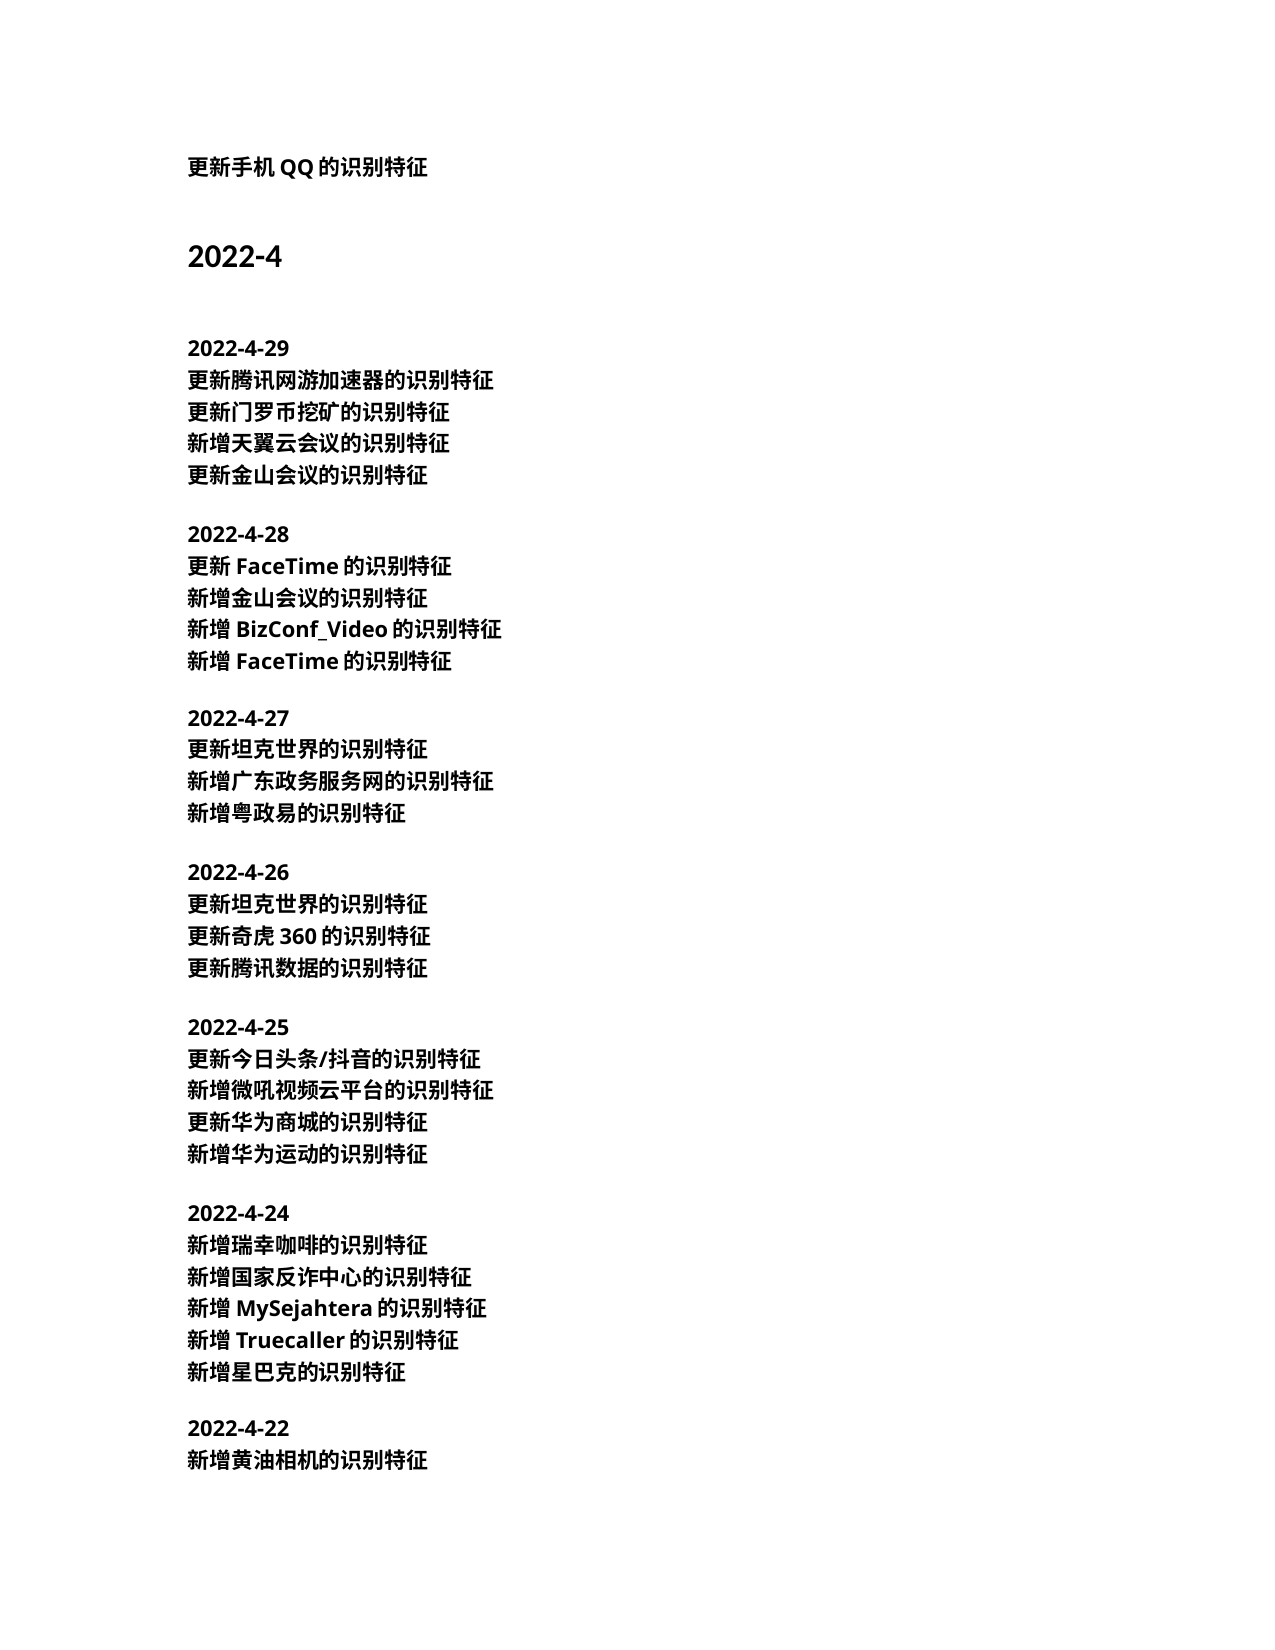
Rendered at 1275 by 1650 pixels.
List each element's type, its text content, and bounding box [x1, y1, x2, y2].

text 更新奇虎360的识别特征 [187, 919, 1087, 951]
subtitle 2022-4 [187, 236, 1087, 276]
text 2022-4-28 [187, 519, 1087, 549]
text 新增MySejahtera的识别特征 [187, 1291, 1087, 1323]
text 更新门罗币挖矿的识别特征 [187, 394, 1087, 426]
text 2022-4-22 [187, 1413, 1087, 1443]
text 更新坦克世界的识别特征 [187, 732, 1087, 764]
text 新增FaceTime的识别特征 [187, 644, 1087, 676]
text 新增Truecaller的识别特征 [187, 1323, 1087, 1355]
text 2022-4-27 [187, 703, 1087, 732]
text 2022-4-29 [187, 333, 1087, 363]
text 新增广东政务服务网的识别特征 [187, 764, 1087, 796]
text 新增黄油相机的识别特征 [187, 1443, 1087, 1475]
text 更新腾讯数据的识别特征 [187, 951, 1087, 982]
text 新增星巴克的识别特征 [187, 1355, 1087, 1387]
text 2022-4-26 [187, 857, 1087, 887]
text 新增粤政易的识别特征 [187, 796, 1087, 827]
text 更新腾讯网游加速器的识别特征 [187, 363, 1087, 394]
text 新增BizConf_Video的识别特征 [187, 612, 1087, 644]
text 更新华为商城的识别特征 [187, 1105, 1087, 1137]
text 新增国家反诈中心的识别特征 [187, 1260, 1087, 1291]
text 新增瑞幸咖啡的识别特征 [187, 1228, 1087, 1260]
text 新增天翼云会议的识别特征 [187, 426, 1087, 458]
text 2022-4-25 [187, 1012, 1087, 1042]
text 新增微吼视频云平台的识别特征 [187, 1073, 1087, 1105]
text 更新FaceTime的识别特征 [187, 549, 1087, 581]
text 更新今日头条/抖音的识别特征 [187, 1042, 1087, 1073]
text 更新金山会议的识别特征 [187, 458, 1087, 489]
text 更新手机QQ的识别特征 [187, 150, 1087, 182]
text 更新坦克世界的识别特征 [187, 887, 1087, 919]
text 新增华为运动的识别特征 [187, 1137, 1087, 1168]
text 新增金山会议的识别特征 [187, 581, 1087, 612]
text 2022-4-24 [187, 1198, 1087, 1228]
